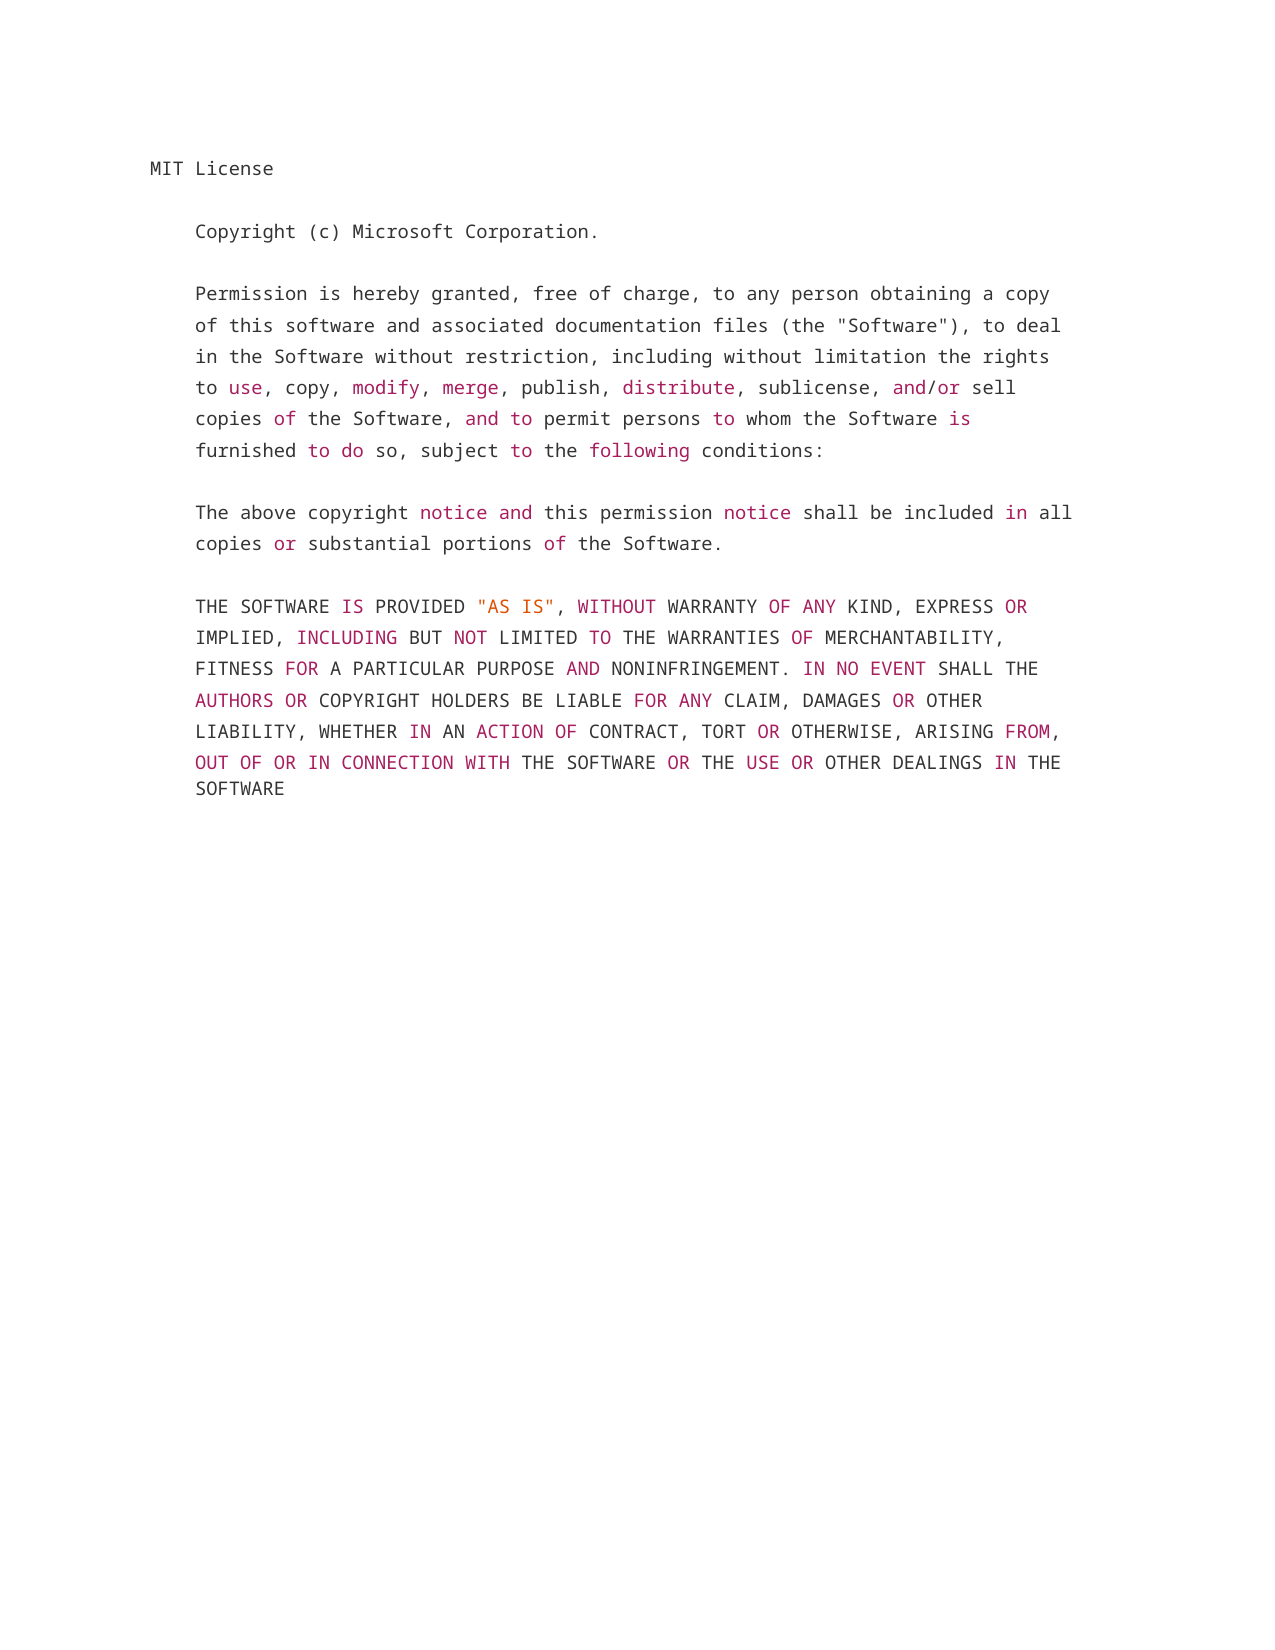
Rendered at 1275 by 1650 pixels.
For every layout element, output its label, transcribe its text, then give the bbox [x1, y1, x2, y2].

text The above copyright notice and this permission notice shall be included in all [150, 494, 1125, 525]
text Copyright (c) Microsoft Corporation. [150, 212, 1125, 244]
text MIT License [150, 150, 1125, 181]
text copies or substantial portions of the Software. [150, 525, 1125, 556]
text IMPLIED, INCLUDING BUT NOT LIMITED TO THE WARRANTIES OF MERCHANTABILITY, [150, 619, 1125, 650]
text furnished to do so, subject to the following conditions: [150, 431, 1125, 462]
text of this software and associated documentation files (the "Software"), to deal [150, 306, 1125, 337]
text SOFTWARE [150, 775, 1125, 801]
text Permission is hereby granted, free of charge, to any person obtaining a copy [150, 275, 1125, 306]
text THE SOFTWARE IS PROVIDED "AS IS", WITHOUT WARRANTY OF ANY KIND, EXPRESS OR [150, 587, 1125, 619]
text to use, copy, modify, merge, publish, distribute, sublicense, and/or sell [150, 369, 1125, 400]
text FITNESS FOR A PARTICULAR PURPOSE AND NONINFRINGEMENT. IN NO EVENT SHALL THE [150, 650, 1125, 681]
text copies of the Software, and to permit persons to whom the Software is [150, 400, 1125, 431]
text in the Software without restriction, including without limitation the rights [150, 337, 1125, 369]
text AUTHORS OR COPYRIGHT HOLDERS BE LIABLE FOR ANY CLAIM, DAMAGES OR OTHER [150, 681, 1125, 712]
text OUT OF OR IN CONNECTION WITH THE SOFTWARE OR THE USE OR OTHER DEALINGS IN THE [150, 744, 1125, 775]
text LIABILITY, WHETHER IN AN ACTION OF CONTRACT, TORT OR OTHERWISE, ARISING FROM, [150, 712, 1125, 744]
